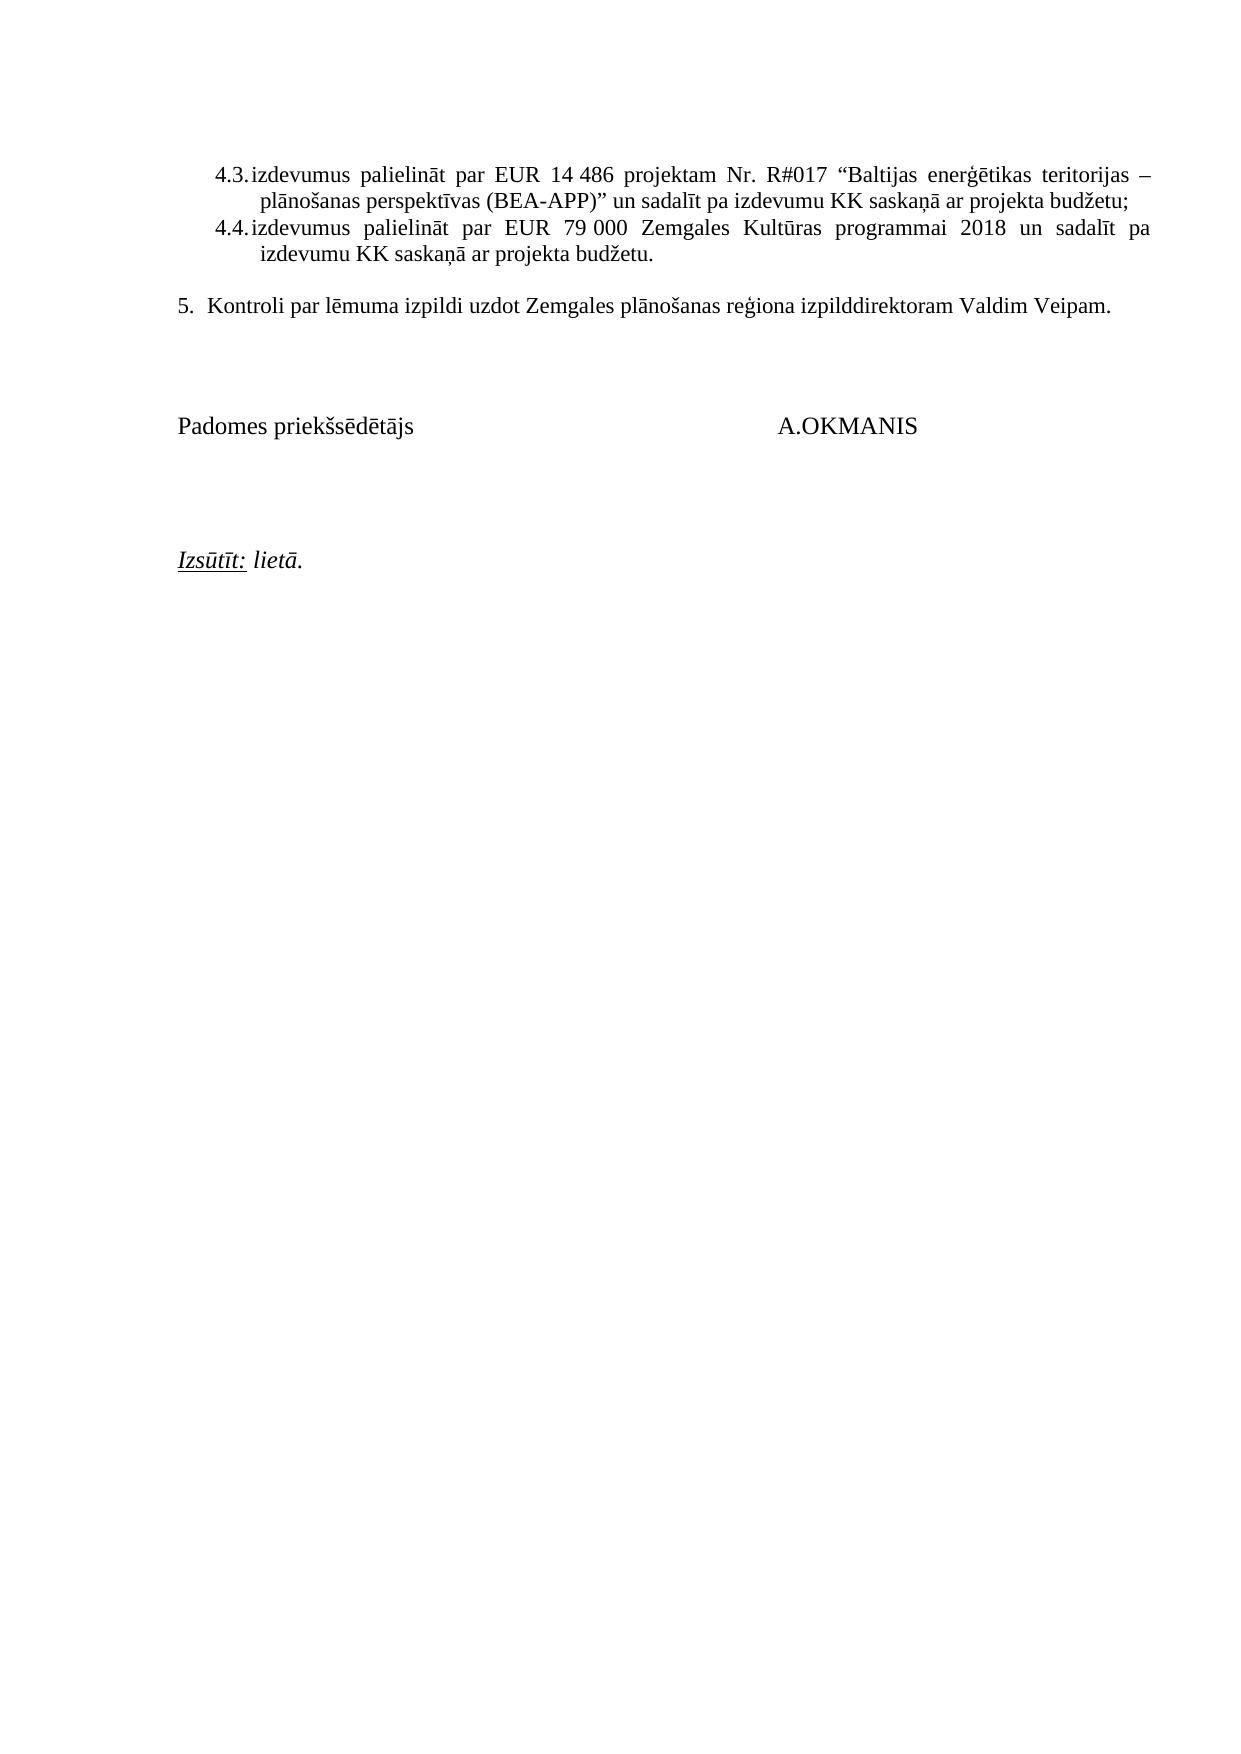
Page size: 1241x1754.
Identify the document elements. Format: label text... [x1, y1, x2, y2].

text Padomes priekšsēdētājs A.OKMANIS [177, 411, 1152, 440]
text Izsūtīt: lietā. [177, 546, 1152, 574]
list izdevumus palielināt par EUR 14 486 projektam Nr. R#017 “Baltijas enerģētikas teritorijas – plānošanas perspektīvas (BEA-APP)” un sadalīt pa izdevumu KK saskaņā ar projekta budžetu; [215, 161, 1152, 214]
list izdevumus palielināt par EUR 79 000 Zemgales Kultūras programmai 2018 un sadalīt pa izdevumu KK saskaņā ar projekta budžetu. [215, 214, 1152, 267]
list Kontroli par izpildi uzdot Zemgales plānošanas reģiona izpilddirektoram Valdim Veipam. [177, 292, 1152, 318]
